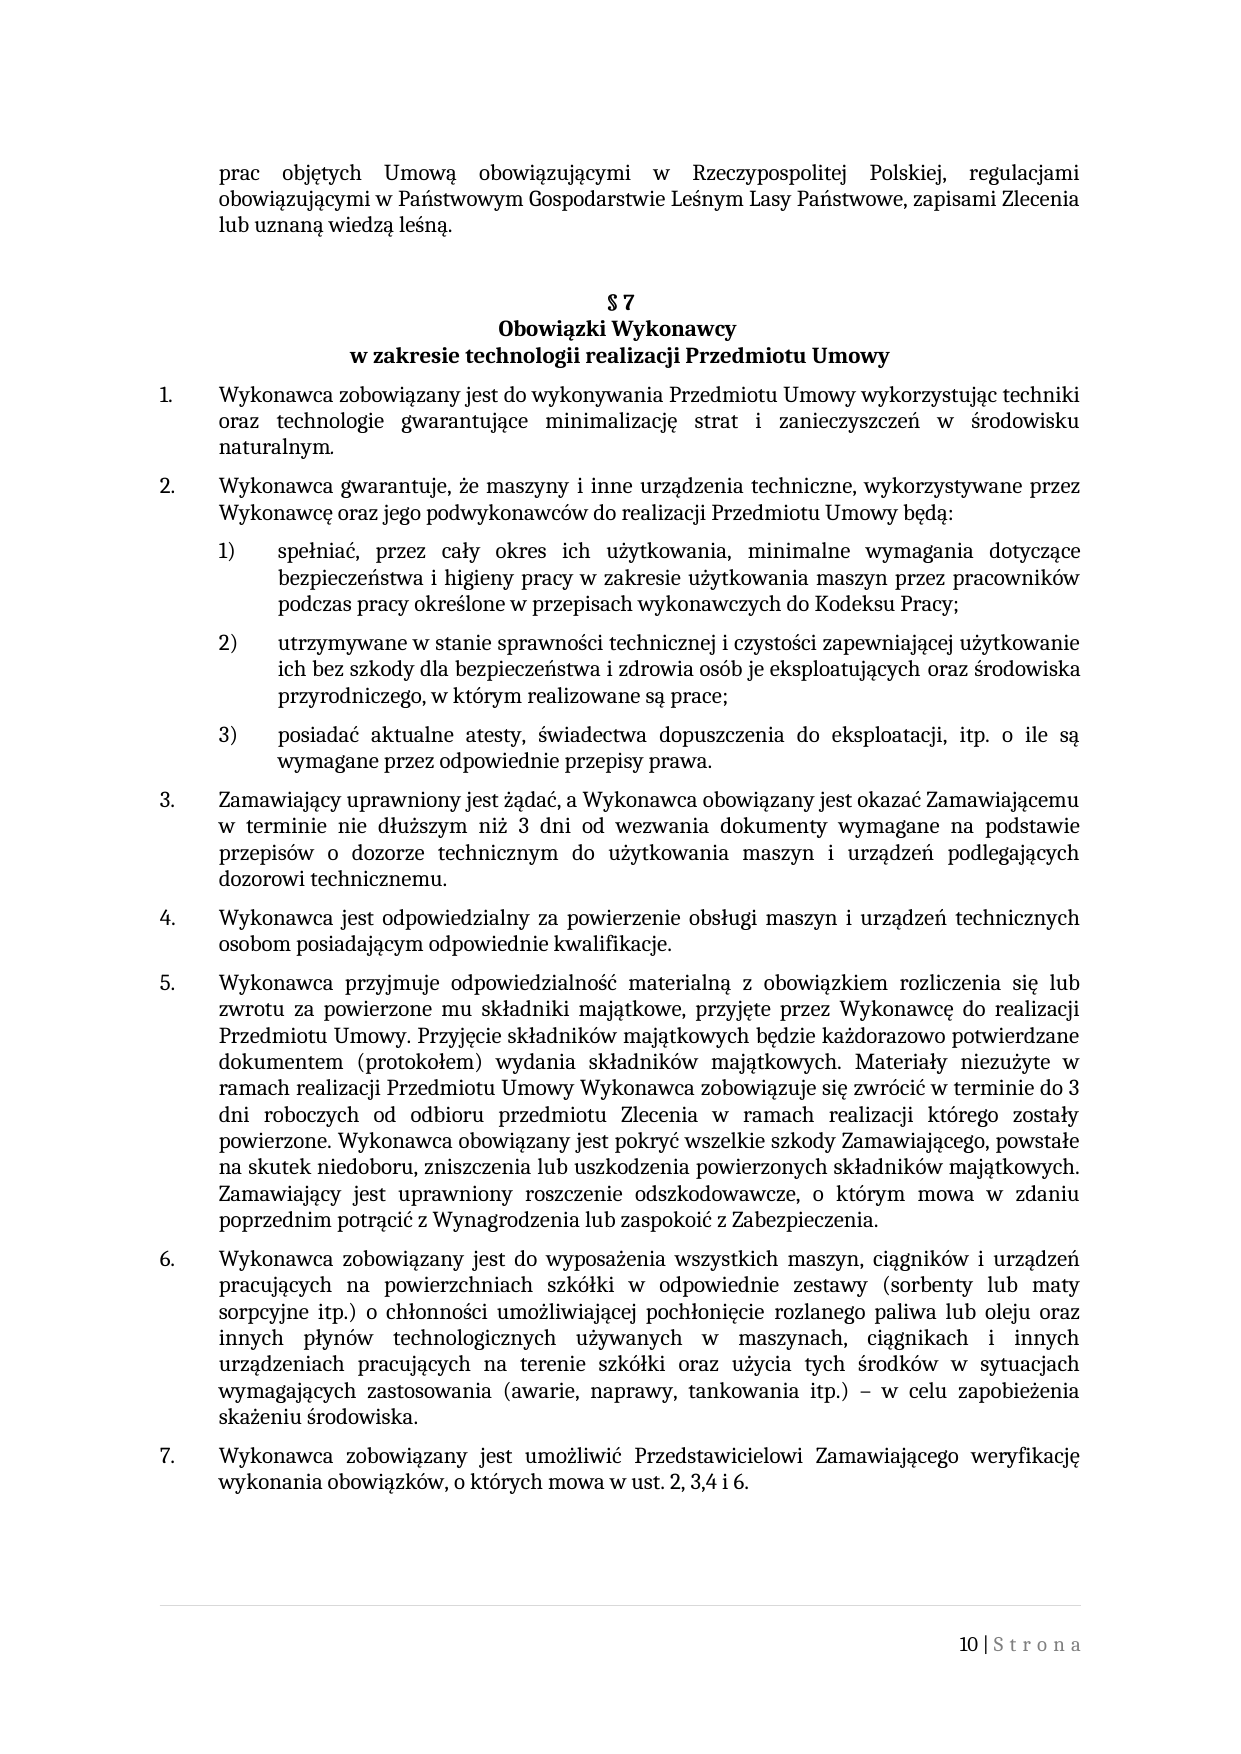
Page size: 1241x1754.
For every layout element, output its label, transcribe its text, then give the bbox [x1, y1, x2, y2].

list spełniać, przez cały okres ich użytkowania, minimalne wymagania dotyczące bezpieczeństwa i higieny pracy w zakresie użytkowania maszyn przez pracowników podczas pracy określone w przepisach wykonawczych do Kodeksu Pracy; [218, 538, 1081, 617]
list Wykonawca gwarantuje, że maszyny i inne urządzenia techniczne, wykorzystywane przez Wykonawcę oraz jego podwykonawców do realizacji Przedmiotu Umowy będą: [159, 473, 1081, 526]
list Zamawiający uprawniony jest żądać, a Wykonawca obowiązany jest okazać Zamawiającemu w terminie nie dłuższym niż 3 dni od wezwania dokumenty wymagane na podstawie przepisów o dozorze technicznym do użytkowania maszyn i urządzeń podlegających dozorowi technicznemu. [159, 787, 1081, 892]
list Wykonawca zobowiązany jest do wykonywania Przedmiotu Umowy wykorzystując techniki oraz technologie gwarantujące minimalizację strat i zanieczyszczeń w środowisku naturalnym. [159, 381, 1081, 461]
list posiadać aktualne atesty, świadectwa dopuszczenia do eksploatacji, itp. o ile są wymagane przez odpowiednie przepisy prawa. [218, 721, 1081, 774]
list utrzymywane w stanie sprawności technicznej i czystości zapewniającej użytkowanie ich bez szkody dla bezpieczeństwa i zdrowia osób je eksploatujących oraz środowiska przyrodniczego, w którym realizowane są prace; [218, 630, 1081, 709]
text § 7 Obowiązki Wykonawcy w zakresie technologii realizacji Przedmiotu Umowy [159, 290, 1081, 369]
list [159, 159, 1081, 238]
list Wykonawca jest odpowiedzialny za powierzenie obsługi maszyn i urządzeń technicznych osobom posiadającym odpowiednie kwalifikacje. [159, 904, 1081, 957]
list Wykonawca zobowiązany jest do wyposażenia wszystkich maszyn, ciągników i urządzeń pracujących na powierzchniach szkółki w odpowiednie zestawy (sorbenty lub maty sorpcyjne itp.) o chłonności umożliwiającej pochłonięcie rozlanego paliwa lub oleju oraz innych płynów technologicznych używanych w maszynach, ciągnikach i innych urządzeniach pracujących na terenie szkółki oraz użycia tych środków w sytuacjach wymagających zastosowania (awarie, naprawy, tankowania itp.) – w celu zapobieżenia skażeniu środowiska. [159, 1246, 1081, 1430]
list Wykonawca przyjmuje odpowiedzialność materialną z obowiązkiem rozliczenia się lub zwrotu za powierzone mu składniki majątkowe, przyjęte przez Wykonawcę do realizacji Przedmiotu Umowy. Przyjęcie składników majątkowych będzie każdorazowo potwierdzane dokumentem (protokołem) wydania składników majątkowych. Materiały niezużyte w ramach realizacji Przedmiotu Umowy Wykonawca zobowiązuje się zwrócić w terminie do 3 dni roboczych od odbioru przedmiotu Zlecenia w ramach realizacji którego zostały powierzone. Wykonawca obowiązany jest pokryć wszelkie szkody Zamawiającego, powstałe na skutek niedoboru, zniszczenia lub uszkodzenia powierzonych składników majątkowych. Zamawiający jest uprawniony roszczenie odszkodowawcze, o którym mowa w zdaniu poprzednim potrącić z Wynagrodzenia lub zaspokoić z Zabezpieczenia. [159, 970, 1081, 1233]
list Wykonawca zobowiązany jest umożliwić Przedstawicielowi Zamawiającego weryfikację wykonania obowiązków, o których mowa w ust. 2, 3,4 i 6. [159, 1443, 1081, 1495]
